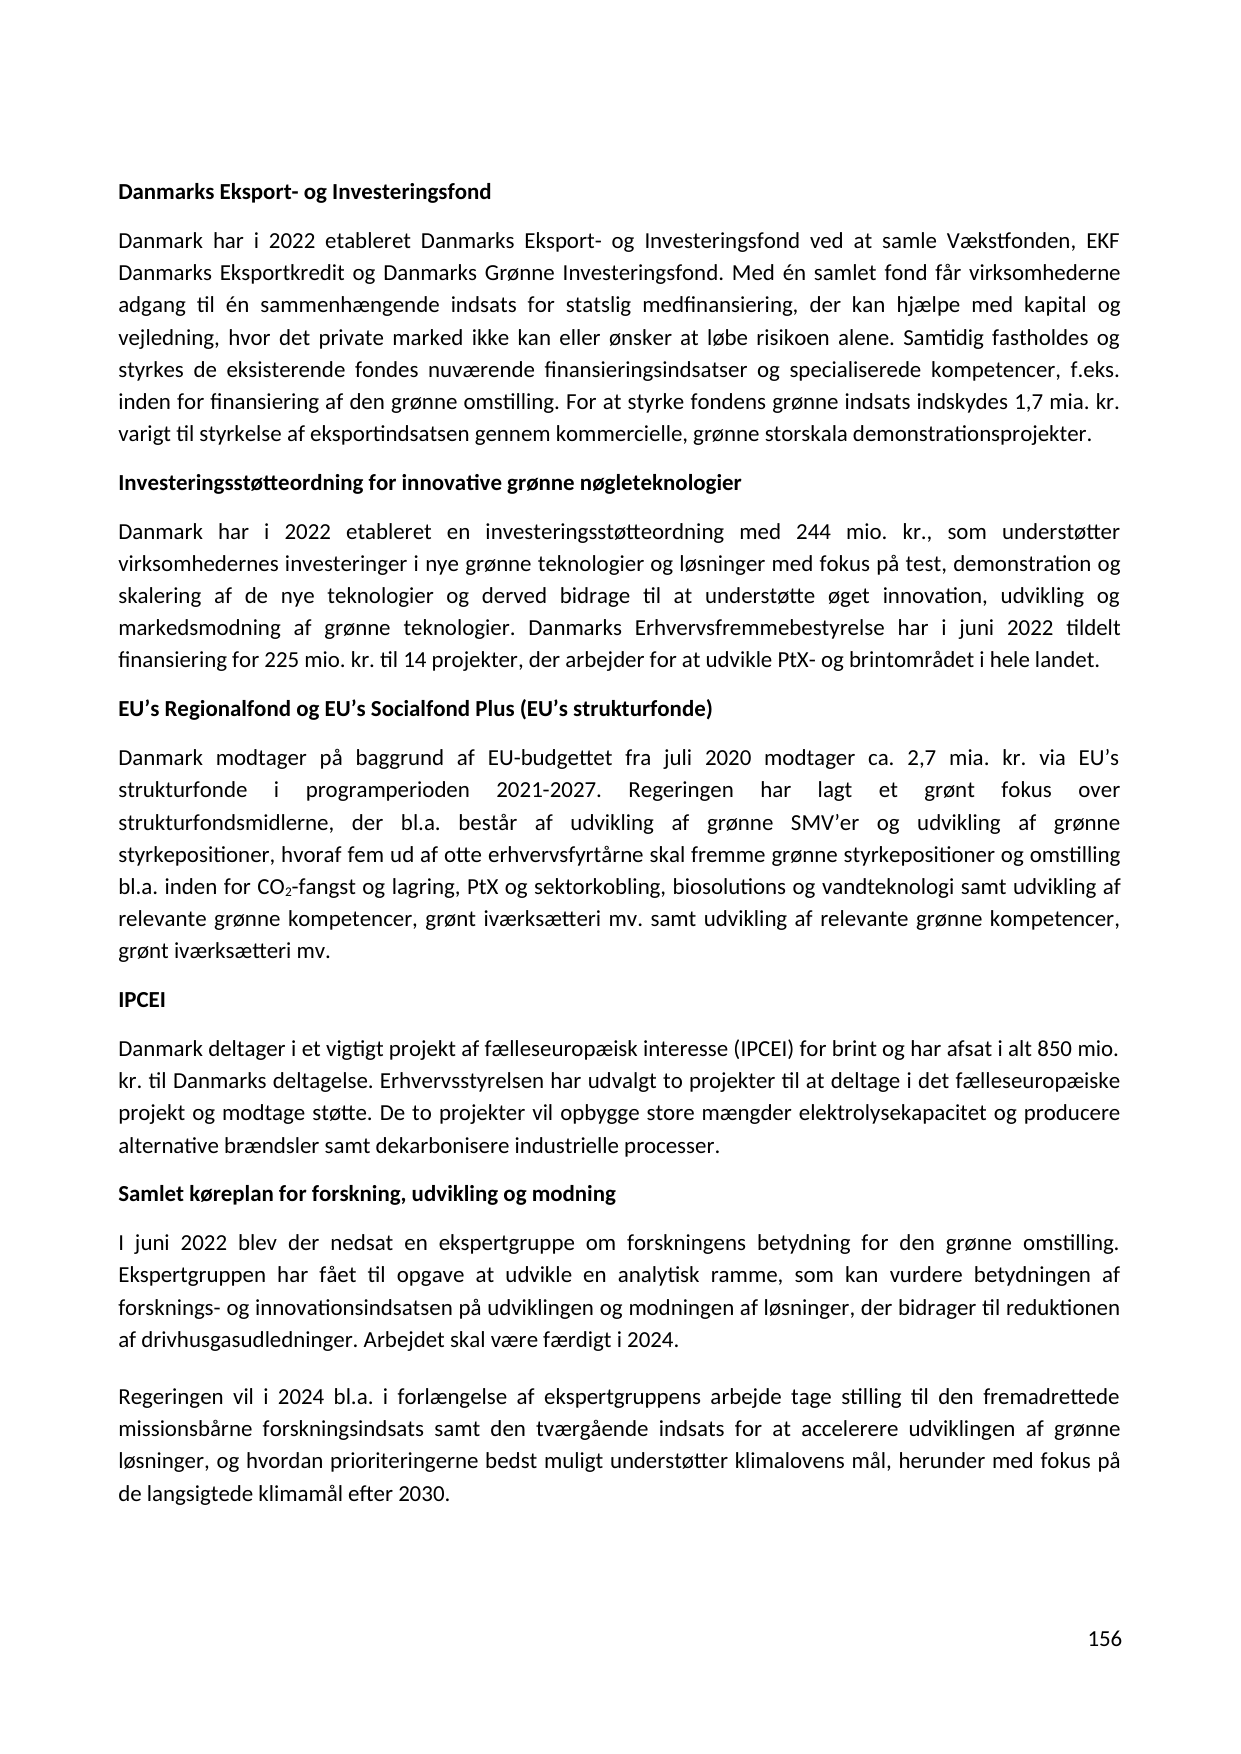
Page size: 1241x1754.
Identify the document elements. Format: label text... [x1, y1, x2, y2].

text IPCEI [118, 985, 1122, 1013]
text I juni 2022 blev der nedsat en ekspertgruppe om forskningens betydning for den grønne omstilling. Ekspertgruppen har fået til opgave at udvikle en analytisk ramme, som kan vurdere betydningen af forsknings- og innovationsindsatsen på udviklingen og modningen af løsninger, der bidrager til reduktionen af drivhusgasudledninger. Arbejdet skal være færdigt i 2024. [118, 1228, 1122, 1353]
text Danmark deltager i et vigtigt projekt af fælleseuropæisk interesse (IPCEI) for brint og har afsat i alt 850 mio. kr. til Danmarks deltagelse. Erhvervsstyrelsen har udvalgt to projekter til at deltage i det fælleseuropæiske projekt og modtage støtte. De to projekter vil opbygge store mængder elektrolysekapacitet og producere alternative brændsler samt dekarbonisere industrielle processer. [118, 1034, 1122, 1159]
text Danmark har i 2022 etableret Danmarks Eksport- og Investeringsfond ved at samle Vækstfonden, EKF Danmarks Eksportkredit og Danmarks Grønne Investeringsfond. Med én samlet fond får virksomhederne adgang til én sammenhængende indsats for statslig medfinansiering, der kan hjælpe med kapital og vejledning, hvor det private marked ikke kan eller ønsker at løbe risikoen alene. Samtidig fastholdes og styrkes de eksisterende fondes nuværende finansieringsindsatser og specialiserede kompetencer, f.eks. inden for finansiering af den grønne omstilling. For at styrke fondens grønne indsats indskydes 1,7 mia. kr. varigt til styrkelse af eksportindsatsen gennem kommercielle, grønne storskala demonstrationsprojekter. [118, 226, 1122, 447]
text EU’s Regionalfond og EU’s Socialfond Plus (EU’s strukturfonde) [118, 694, 1122, 722]
text Danmark modtager på baggrund af EU-budgettet fra juli 2020 modtager ca. 2,7 mia. kr. via EU’s strukturfonde i programperioden 2021-2027. Regeringen har lagt et grønt fokus over strukturfondsmidlerne, der bl.a. består af udvikling af grønne SMV’er og udvikling af grønne styrkepositioner, hvoraf fem ud af otte erhvervsfyrtårne skal fremme grønne styrkepositioner og omstilling bl.a. inden for CO2-fangst og lagring, PtX og sektorkobling, biosolutions og vandteknologi samt udvikling af relevante grønne kompetencer, grønt iværksætteri mv. samt udvikling af relevante grønne kompetencer, grønt iværksætteri mv. [118, 743, 1122, 964]
text Danmarks Eksport- og Investeringsfond [118, 177, 1122, 205]
text Investeringsstøtteordning for innovative grønne nøgleteknologier [118, 468, 1122, 496]
text Samlet køreplan for forskning, udvikling og modning [118, 1179, 1122, 1208]
text Regeringen vil i 2024 bl.a. i forlængelse af ekspertgruppens arbejde tage stilling til den fremadrettede missionsbårne forskningsindsats samt den tværgående indsats for at accelerere udviklingen af grønne løsninger, og hvordan prioriteringerne bedst muligt understøtter klimalovens mål, herunder med fokus på de langsigtede klimamål efter 2030. [118, 1382, 1122, 1507]
text Danmark har i 2022 etableret en investeringsstøtteordning med 244 mio. kr., som understøtter virksomhedernes investeringer i nye grønne teknologier og løsninger med fokus på test, demonstration og skalering af de nye teknologier og derved bidrage til at understøtte øget innovation, udvikling og markedsmodning af grønne teknologier. Danmarks Erhvervsfremmebestyrelse har i juni 2022 tildelt finansiering for 225 mio. kr. til 14 projekter, der arbejder for at udvikle PtX- og brintområdet i hele landet. [118, 517, 1122, 674]
